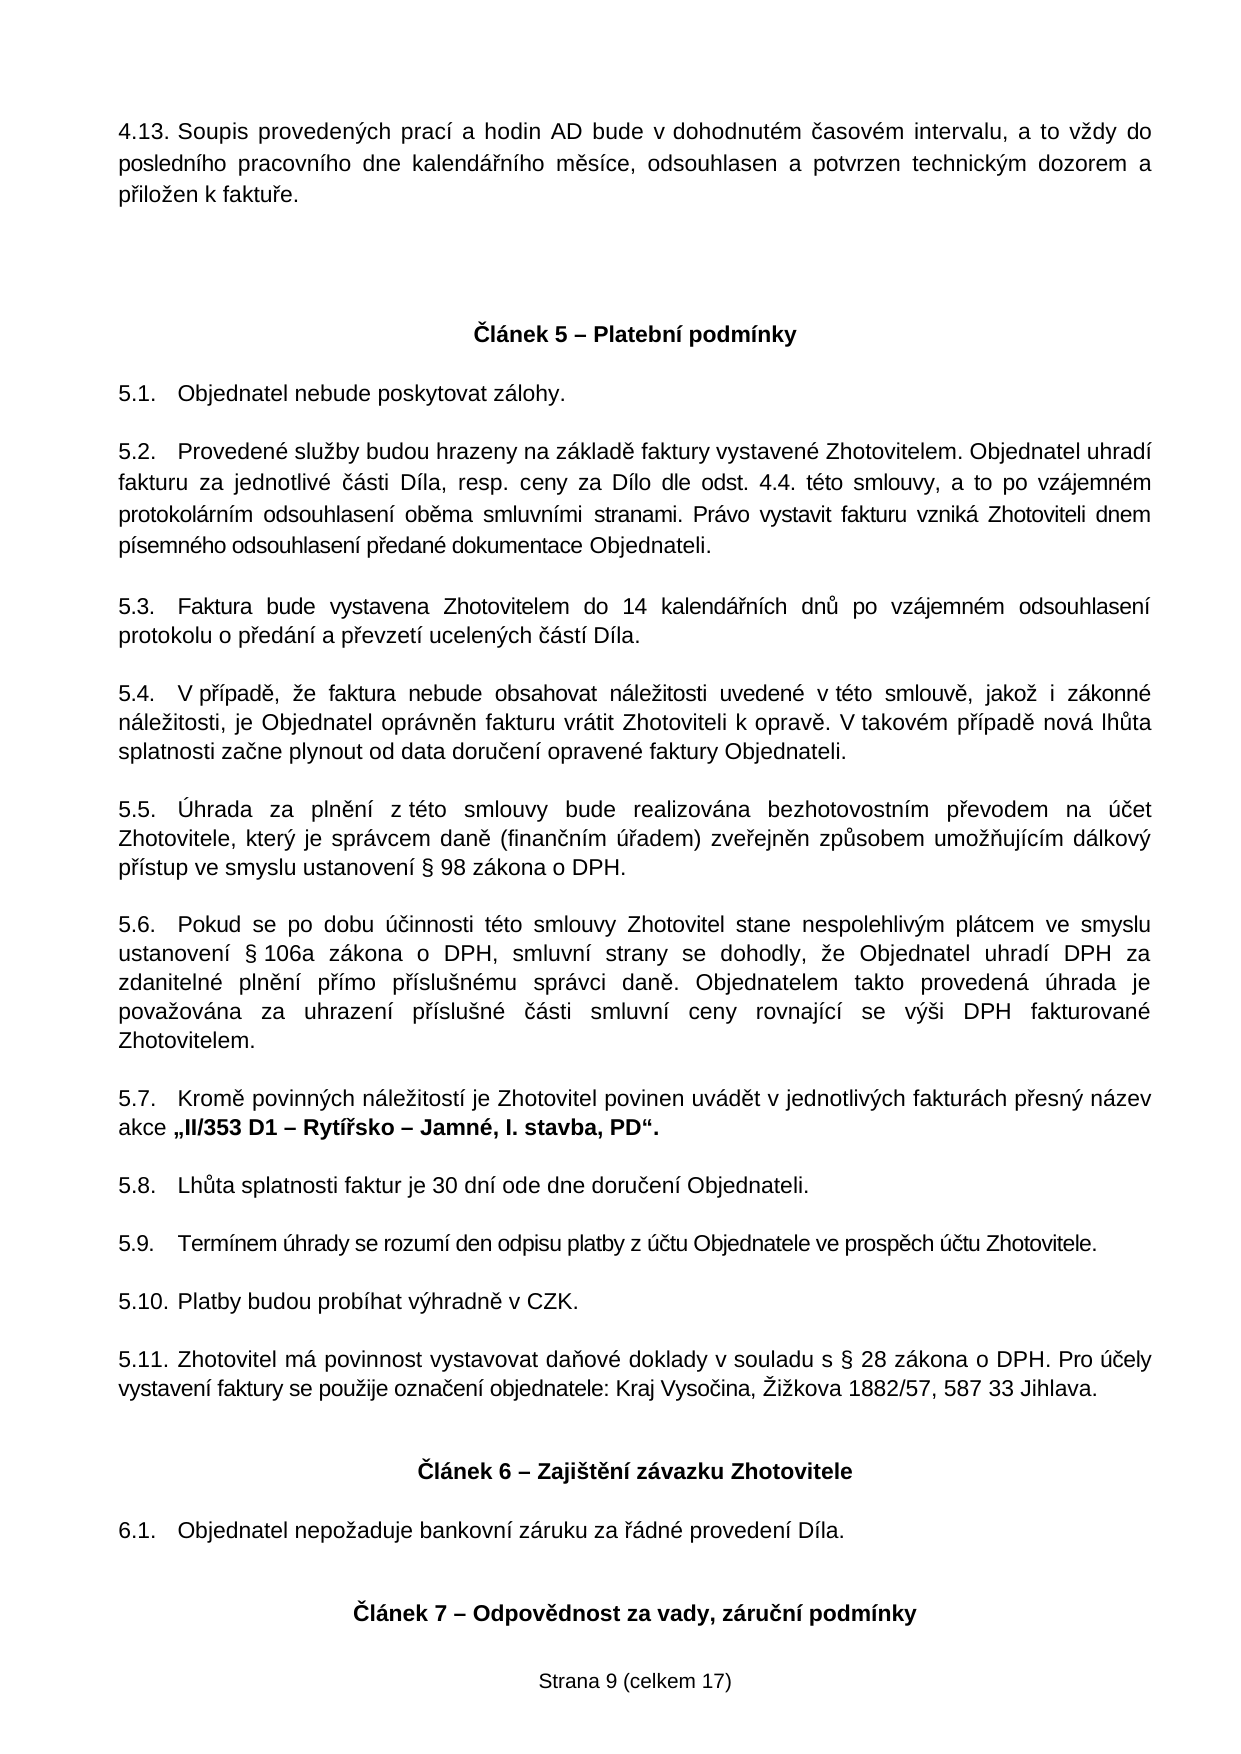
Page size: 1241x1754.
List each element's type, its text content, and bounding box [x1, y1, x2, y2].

list Termínem úhrady se rozumí den odpisu platby z účtu Objednatele ve prospěch účtu Zhotovitele. [118, 1230, 1152, 1256]
list Zhotovitel má povinnost vystavovat daňové doklady v souladu s § 28 zákona o DPH. Pro účely vystavení faktury se použije označení objednatele: Kraj Vysočina, Žižkova 1882/57, 587 33 Jihlava. [118, 1346, 1152, 1401]
text Článek 5 – Platební podmínky [118, 321, 1152, 347]
list V případě, že faktura nebude obsahovat náležitosti uvedené v této smlouvě, jakož i zákonné náležitosti, je Objednatel oprávněn fakturu vrátit Zhotoviteli k opravě. V takovém případě nová lhůta splatnosti začne plynout od data doručení opravené faktury Objednateli. [118, 680, 1152, 764]
list Úhrada za plnění z této smlouvy bude realizována bezhotovostním převodem na účet Zhotovitele, který je správcem daně (finančním úřadem) zveřejněn způsobem umožňujícím dálkový přístup ve smyslu ustanovení § 98 zákona o DPH. [118, 796, 1152, 880]
list Provedené služby budou hrazeny na základě faktury vystavené Zhotovitelem. Objednatel uhradí fakturu za jednotlivé části Díla, resp. ceny za Dílo dle odst. 4.4. této smlouvy, a to po vzájemném protokolárním odsouhlasení oběma smluvními stranami. Právo vystavit fakturu vzniká Zhotoviteli dnem písemného odsouhlasení předané dokumentace Objednateli. [118, 438, 1152, 559]
list Pokud se po dobu účinnosti této smlouvy Zhotovitel stane nespolehlivým plátcem ve smyslu ustanovení § 106a zákona o DPH, smluvní strany se dohodly, že Objednatel uhradí DPH za zdanitelné plnění přímo příslušnému správci daně. Objednatelem takto provedená úhrada je považována za uhrazení příslušné části smluvní ceny rovnající se výši DPH fakturované Zhotovitelem. [118, 911, 1152, 1053]
list Lhůta splatnosti faktur je 30 dní ode dne doručení Objednateli. [118, 1172, 1152, 1198]
list Kromě povinných náležitostí je Zhotovitel povinen uvádět v jednotlivých fakturách přesný název akce „II/353 D1 – Rytířsko – Jamné, I. stavba, PD“. [118, 1085, 1152, 1140]
text Článek 6 – Zajištění závazku Zhotovitele [118, 1458, 1152, 1484]
list Faktura bude vystavena Zhotovitelem do 14 kalendářních dnů po vzájemném odsouhlasení protokolu o předání a převzetí ucelených částí Díla. [118, 593, 1152, 648]
list Platby budou probíhat výhradně v CZK. [118, 1288, 1152, 1314]
text 6.1. Objednatel nepožaduje bankovní záruku za řádné provedení Díla. [118, 1517, 1152, 1543]
text Článek 7 – Odpovědnost za vady, záruční podmínky [118, 1600, 1152, 1626]
list Objednatel nebude poskytovat zálohy. [118, 380, 1152, 406]
list Soupis provedených prací a hodin AD bude v dohodnutém časovém intervalu, a to vždy do posledního pracovního dne kalendářního měsíce, odsouhlasen a potvrzen technickým dozorem a přiložen k faktuře. [118, 118, 1152, 208]
